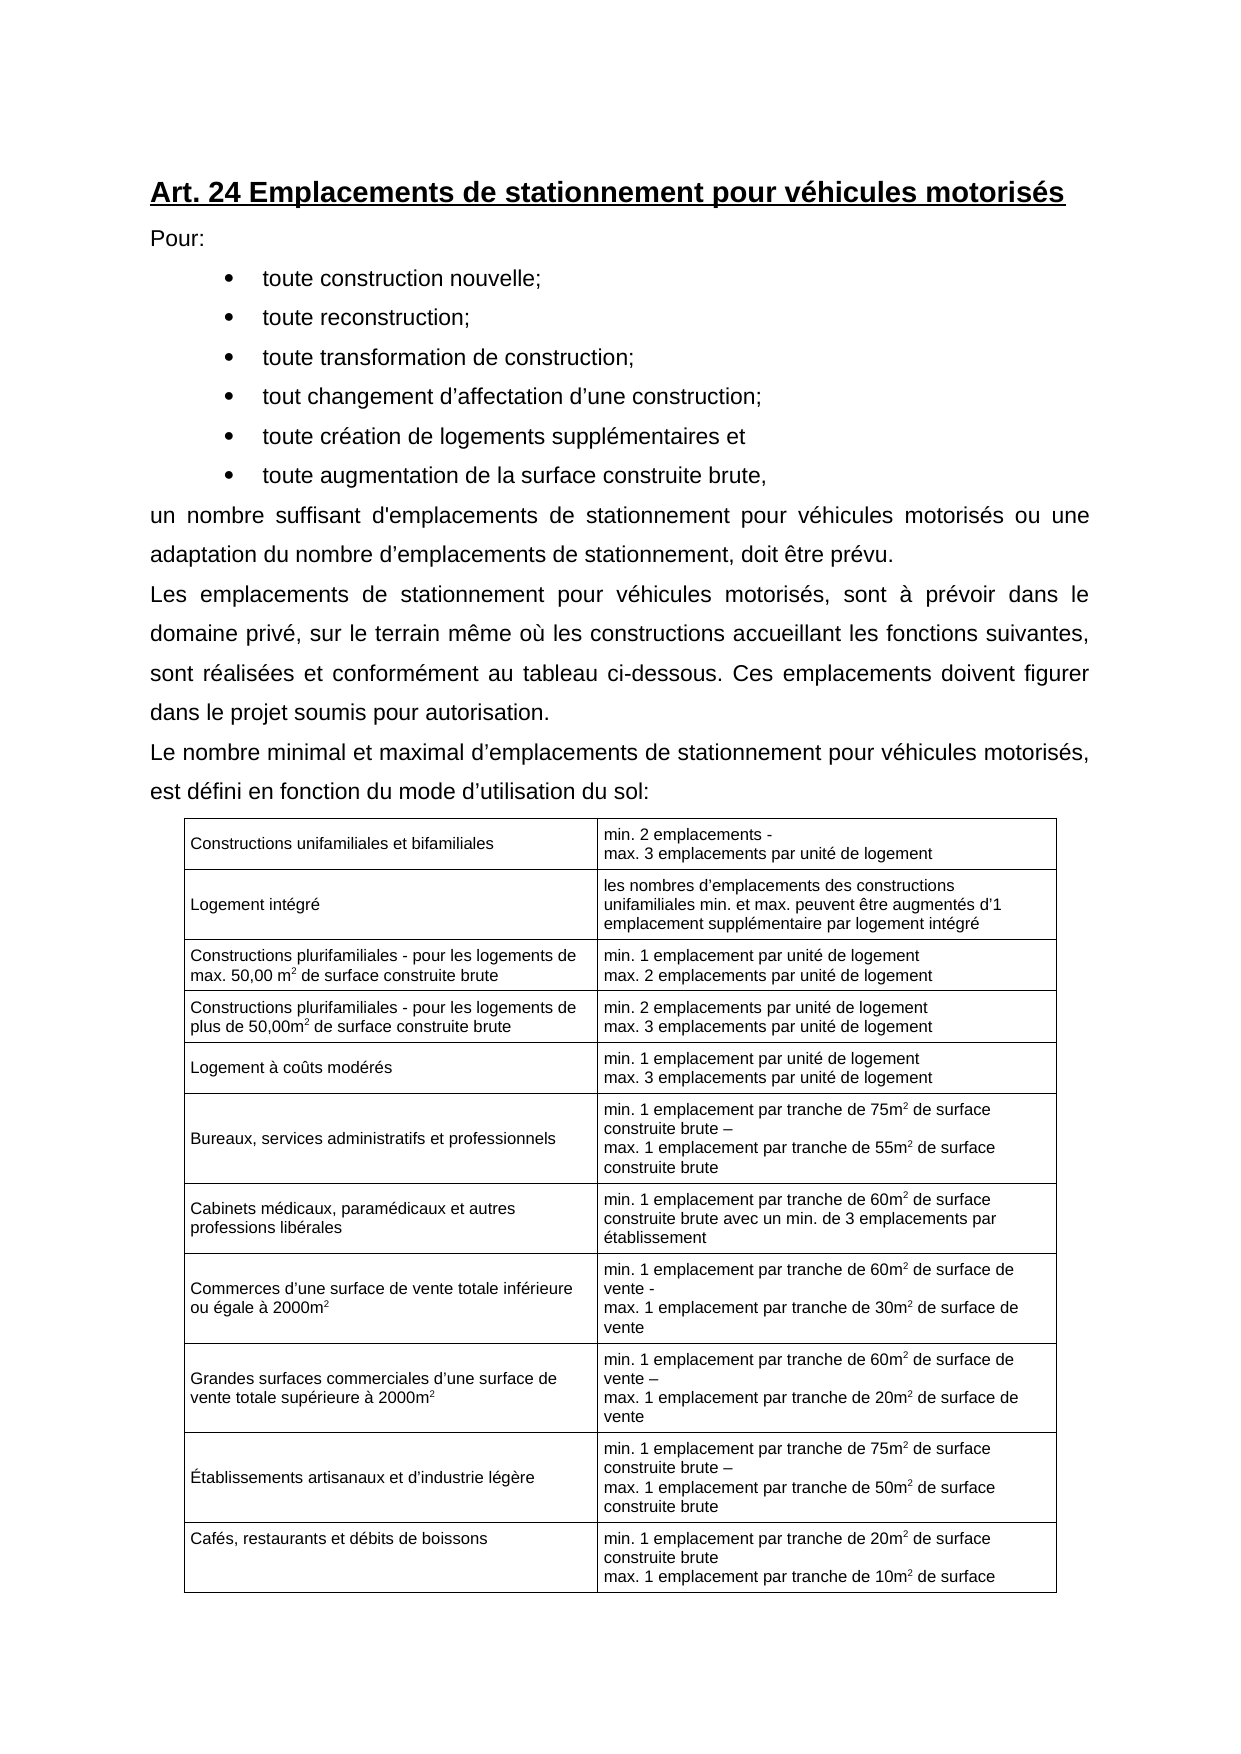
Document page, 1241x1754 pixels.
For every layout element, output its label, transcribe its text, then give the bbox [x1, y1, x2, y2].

table_cell min. 1 emplacement par tranche de 60m2 de surface construite brute avec un min. de 3 emplacements par établissement [598, 1184, 1056, 1253]
table_cell les nombres d’emplacements des constructions unifamiliales min. et max. peuvent être augmentés d’1 emplacement supplémentaire par logement intégré [598, 870, 1056, 939]
table_cell min. 1 emplacement par tranche de 75m2 de surface construite brute – max. 1 emplacement par tranche de 50m2 de surface construite brute [598, 1433, 1056, 1522]
table_header min. 2 emplacements - max. 3 emplacements par unité de logement [598, 819, 1056, 869]
table_cell min. 1 emplacement par unité de logement max. 3 emplacements par unité de logement [598, 1043, 1056, 1093]
table_cell Bureaux, services administratifs et professionnels [185, 1094, 597, 1182]
subtitle Art. 24 Emplacements de stationnement pour véhicules motorisés [150, 175, 1090, 208]
text Pour: [150, 225, 1090, 252]
table_cell min. 1 emplacement par unité de logement max. 2 emplacements par unité de logement [598, 940, 1056, 990]
table_cell Logement à coûts modérés [185, 1043, 597, 1093]
table_cell min. 2 emplacements par unité de logement max. 3 emplacements par unité de logement [598, 991, 1056, 1042]
text un nombre suffisant d'emplacements de stationnement pour véhicules motorisés ou une adaptation du nombre d’emplacements de stationnement, doit être prévu. [150, 502, 1090, 567]
table_cell Établissements artisanaux et d’industrie légère [185, 1433, 597, 1522]
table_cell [598, 1523, 1056, 1592]
table_header Constructions unifamiliales et bifamiliales [185, 819, 597, 869]
list toute transformation de construction; [225, 344, 1090, 370]
table_cell min. 1 emplacement par tranche de 60m2 de surface de vente - max. 1 emplacement par tranche de 30m2 de surface de vente [598, 1254, 1056, 1342]
text Le nombre minimal et maximal d’emplacements de stationnement pour véhicules motorisés, est défini en fonction du mode d’utilisation du sol: [150, 738, 1090, 804]
list toute construction nouvelle; [225, 265, 1090, 291]
table_cell Cabinets médicaux, paramédicaux et autres professions libérales [185, 1184, 597, 1253]
table_cell Commerces d’une surface de vente totale inférieure ou égale à 2000m2 [185, 1254, 597, 1342]
table_cell min. 1 emplacement par tranche de 60m2 de surface de vente – max. 1 emplacement par tranche de 20m2 de surface de vente [598, 1344, 1056, 1432]
table_cell Constructions plurifamiliales - pour les logements de plus de 50,00m2 de surface construite brute [185, 991, 597, 1042]
text Les emplacements de stationnement pour véhicules motorisés, sont à prévoir dans le domaine privé, sur le terrain même où les constructions accueillant les fonctions suivantes, sont réalisées et conformément au tableau ci-dessous. Ces emplacements doivent figurer dans le projet soumis pour autorisation. [150, 581, 1090, 725]
table_cell Logement intégré [185, 870, 597, 939]
list toute augmentation de la surface construite brute, [225, 462, 1090, 488]
list toute création de logements supplémentaires et [225, 423, 1090, 449]
table_cell min. 1 emplacement par tranche de 75m2 de surface construite brute – max. 1 emplacement par tranche de 55m2 de surface construite brute [598, 1094, 1056, 1182]
list tout changement d’affectation d’une construction; [225, 383, 1090, 409]
table_cell Constructions plurifamiliales - pour les logements de max. 50,00 m2 de surface construite brute [185, 940, 597, 990]
table_cell Grandes surfaces commerciales d’une surface de vente totale supérieure à 2000m2 [185, 1344, 597, 1432]
list toute reconstruction; [225, 304, 1090, 331]
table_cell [185, 1523, 597, 1592]
